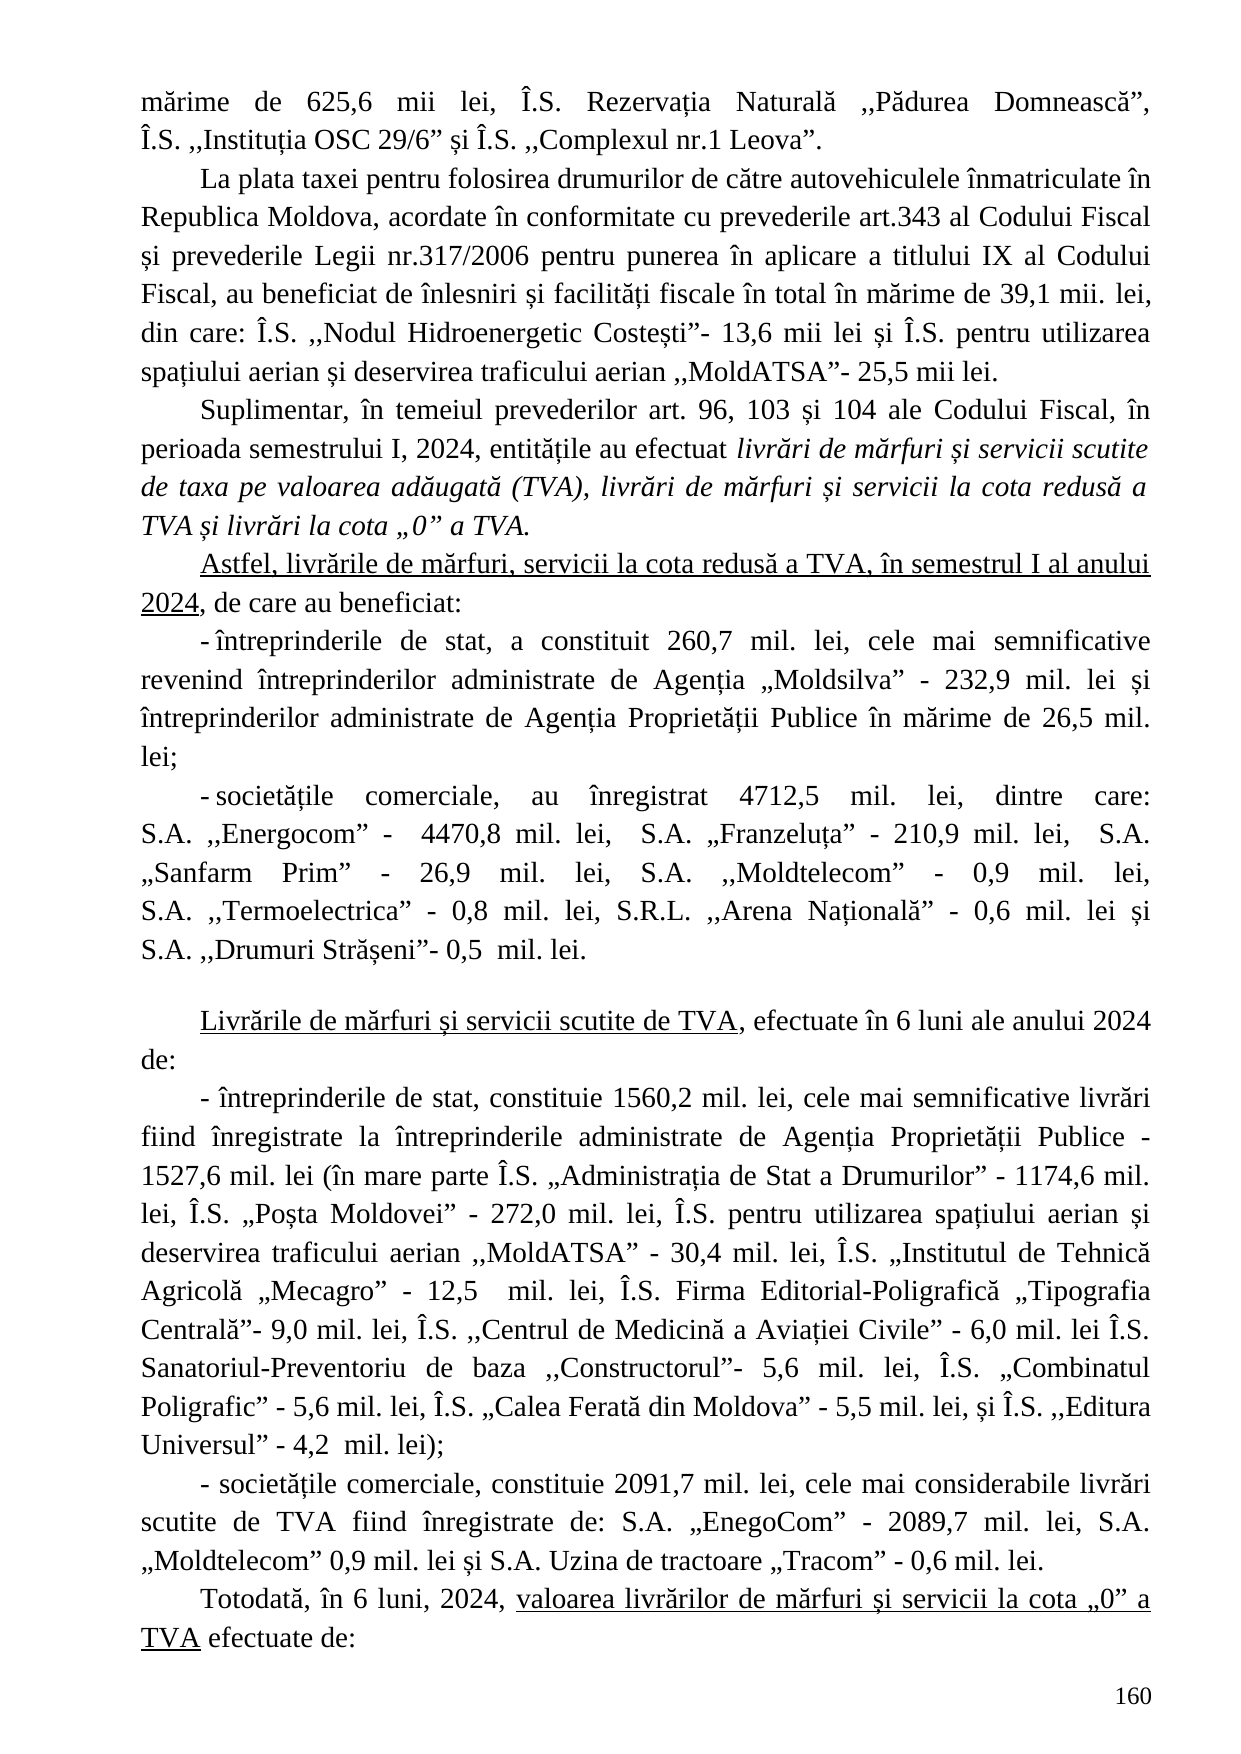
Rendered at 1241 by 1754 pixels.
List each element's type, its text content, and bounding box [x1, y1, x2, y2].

text Livrările de mărfuri și servicii scutite de TVA, efectuate în 6 luni ale anului 2024 de: [141, 1003, 1152, 1076]
text Suplimentar, în temeiul prevederilor art. 96, 103 și 104 ale Codului Fiscal, în perioada semestrului I, 2024, entitățile au efectuat livrări de mărfuri și servicii scutite de taxa pe valoarea adăugată (TVA), livrări de mărfuri și servicii la cota redusă a TVA și livrări la cota „0” a TVA. [141, 392, 1152, 541]
text - întreprinderile de stat, constituie 1560,2 mil. lei, cele mai semnificative livrări fiind înregistrate la întreprinderile administrate de Agenția Proprietății Publice - 1527,6 mil. lei (în mare parte Î.S. „Administrația de Stat a Drumurilor” - 1174,6 mil. lei, Î.S. „Poșta Moldovei” - 272,0 mil. lei, Î.S. pentru utilizarea spațiului aerian și deservirea traficului aerian ,,MoldATSA” - 30,4 mil. lei, Î.S. „Institutul de Tehnică Agricolă „Mecagro” - 12,5 mil. lei, Î.S. Firma Editorial-Poligrafică „Tipografia Centrală”- 9,0 mil. lei, Î.S. ,,Centrul de Medicină a Aviației Civile” - 6,0 mil. lei Î.S. Sanatoriul-Preventoriu de baza ,,Constructorul”- 5,6 mil. lei, Î.S. „Combinatul Poligrafic” - 5,6 mil. lei, Î.S. „Calea Ferată din Moldova” - 5,5 mil. lei, și Î.S. ,,Editura Universul” - 4,2 mil. lei); [141, 1081, 1152, 1461]
text La plata taxei pentru folosirea drumurilor de către autovehiculele înmatriculate în Republica Moldova, acordate în conformitate cu prevederile art.343 al Codului Fiscal și prevederile Legii nr.317/2006 pentru punerea în aplicare a titlului IX al Codului Fiscal, au beneficiat de înlesniri și facilități fiscale în total în mărime de 39,1 mii. lei, din care: Î.S. ,,Nodul Hidroenergetic Costești”- 13,6 mii lei și Î.S. pentru utilizarea spațiului aerian și deservirea traficului aerian ,,MoldATSA”- 25,5 mii lei. [141, 161, 1152, 387]
list întreprinderile de stat, a constituit 260,7 mil. lei, cele mai semnificative revenind întreprinderilor administrate de Agenția „Moldsilva” - 232,9 mil. lei și întreprinderilor administrate de Agenția Proprietății Publice în mărime de 26,5 mil. lei; [141, 623, 1152, 773]
list societățile comerciale, au înregistrat 4712,5 mil. lei, dintre care: S.A. ,,Energocom” - 4470,8 mil. lei, S.A. „Franzeluța” - 210,9 mil. lei, S.A. „Sanfarm Prim” - 26,9 mil. lei, S.A. ,,Moldtelecom” - 0,9 mil. lei, S.A. ,,Termoelectrica” - 0,8 mil. lei, S.R.L. ,,Arena Națională” - 0,6 mil. lei și S.A. ,,Drumuri Strășeni”- 0,5 mil. lei. [141, 778, 1152, 965]
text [141, 84, 1152, 156]
text Totodată, în 6 luni, 2024, valoarea livrărilor de mărfuri și servicii la cota „0” a TVA efectuate de: [141, 1582, 1152, 1654]
text Astfel, livrările de mărfuri, servicii la cota redusă a TVA, în semestrul I al anului 2024, de care au beneficiat: [141, 546, 1152, 618]
text - societățile comerciale, constituie 2091,7 mil. lei, cele mai considerabile livrări scutite de TVA fiind înregistrate de: S.A. „EnegoCom” - 2089,7 mil. lei, S.A. „Moldtelecom” 0,9 mil. lei și S.A. Uzina de tractoare „Tracom” - 0,6 mil. lei. [141, 1466, 1152, 1577]
